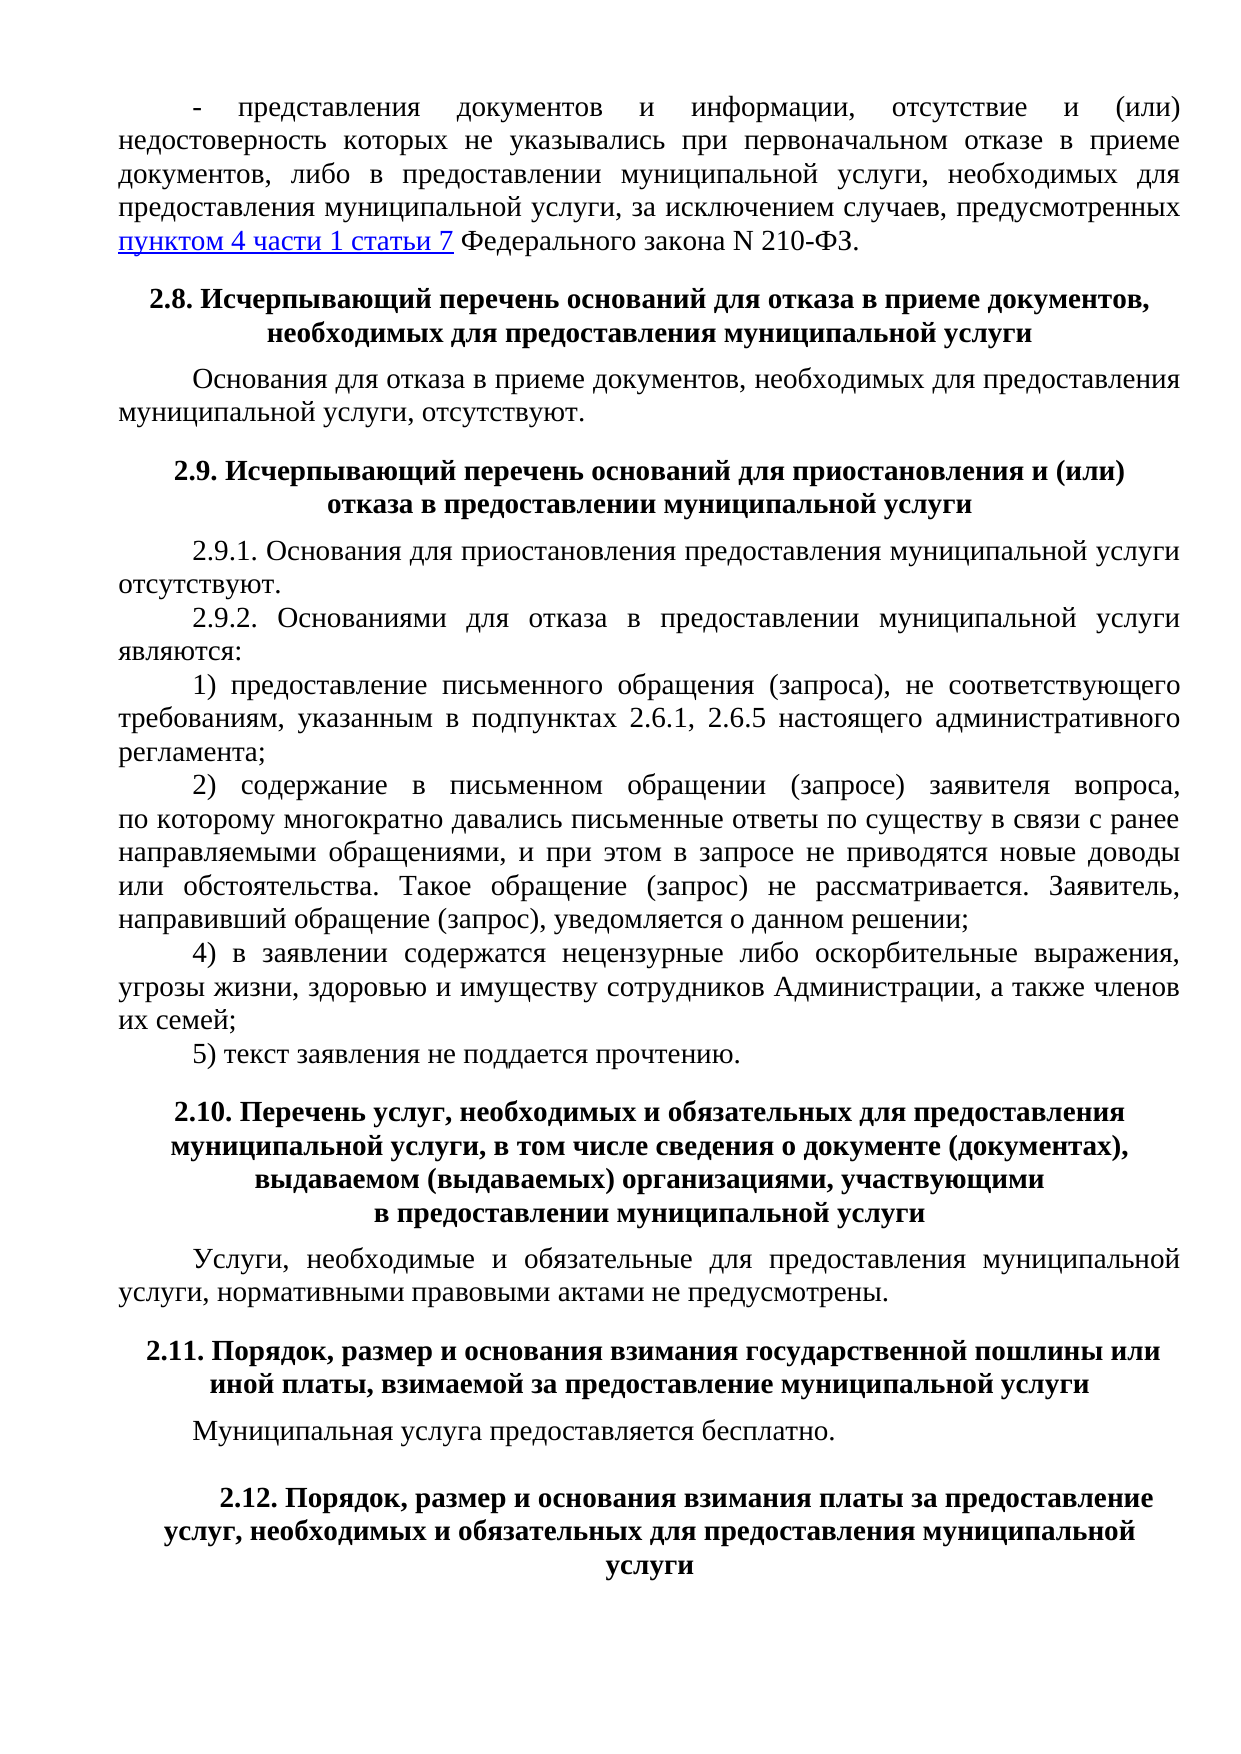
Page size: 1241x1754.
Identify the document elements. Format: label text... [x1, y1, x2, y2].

text Услуги, необходимые и обязательные для предоставления муниципальной услуги, нормативными правовыми актами не предусмотрены. [118, 1241, 1181, 1308]
text 2.12. Порядок, размер и основания взимания платы за предоставление услуг, необходимых и обязательных для предоставления муниципальной услуги [118, 1480, 1181, 1580]
text 4) в заявлении содержатся нецензурные либо оскорбительные выражения, угрозы жизни, здоровью и имуществу сотрудников Администрации, а также членов их семей; [118, 935, 1181, 1036]
text 2.11. Порядок, размер и основания взимания государственной пошлины или иной платы, взимаемой за предоставление муниципальной услуги [118, 1333, 1181, 1400]
text Основания для отказа в приеме документов, необходимых для предоставления муниципальной услуги, отсутствуют. [118, 361, 1181, 428]
text 2.9. Исчерпывающий перечень оснований для приостановления и (или) отказа в предоставлении муниципальной услуги [118, 453, 1181, 520]
text 2) содержание в письменном обращении (запросе) заявителя вопроса, по которому многократно давались письменные ответы по существу в связи с ранее направляемыми обращениями, и при этом в запросе не приводятся новые доводы или обстоятельства. Такое обращение (запрос) не рассматривается. Заявитель, направивший обращение (запрос), уведомляется о данном решении; [118, 767, 1181, 935]
text 2.10. Перечень услуг, необходимых и обязательных для предоставления муниципальной услуги, в том числе сведения о документе (документах), выдаваемом (выдаваемых) организациями, участвующими в предоставлении муниципальной услуги [118, 1094, 1181, 1228]
text 1) предоставление письменного обращения (запроса), не соответствующего требованиям, указанным в подпунктах 2.6.1, 2.6.5 настоящего административного регламента; [118, 667, 1181, 767]
text - представления документов и информации, отсутствие и (или) недостоверность которых не указывались при первоначальном отказе в приеме документов, либо в предоставлении муниципальной услуги, необходимых для предоставления муниципальной услуги, за исключением случаев, предусмотренных пунктом 4 части 1 статьи 7 Федерального закона N 210-ФЗ. [118, 89, 1181, 256]
text 5) текст заявления не поддается прочтению. [118, 1036, 1181, 1069]
text 2.9.1. Основания для приостановления предоставления муниципальной услуги отсутствуют. [118, 533, 1181, 600]
text 2.8. Исчерпывающий перечень оснований для отказа в приеме документов, необходимых для предоставления муниципальной услуги [118, 281, 1181, 348]
text 2.9.2. Основаниями для отказа в предоставлении муниципальной услуги являются: [118, 600, 1181, 667]
text Муниципальная услуга предоставляется бесплатно. [118, 1413, 1181, 1446]
